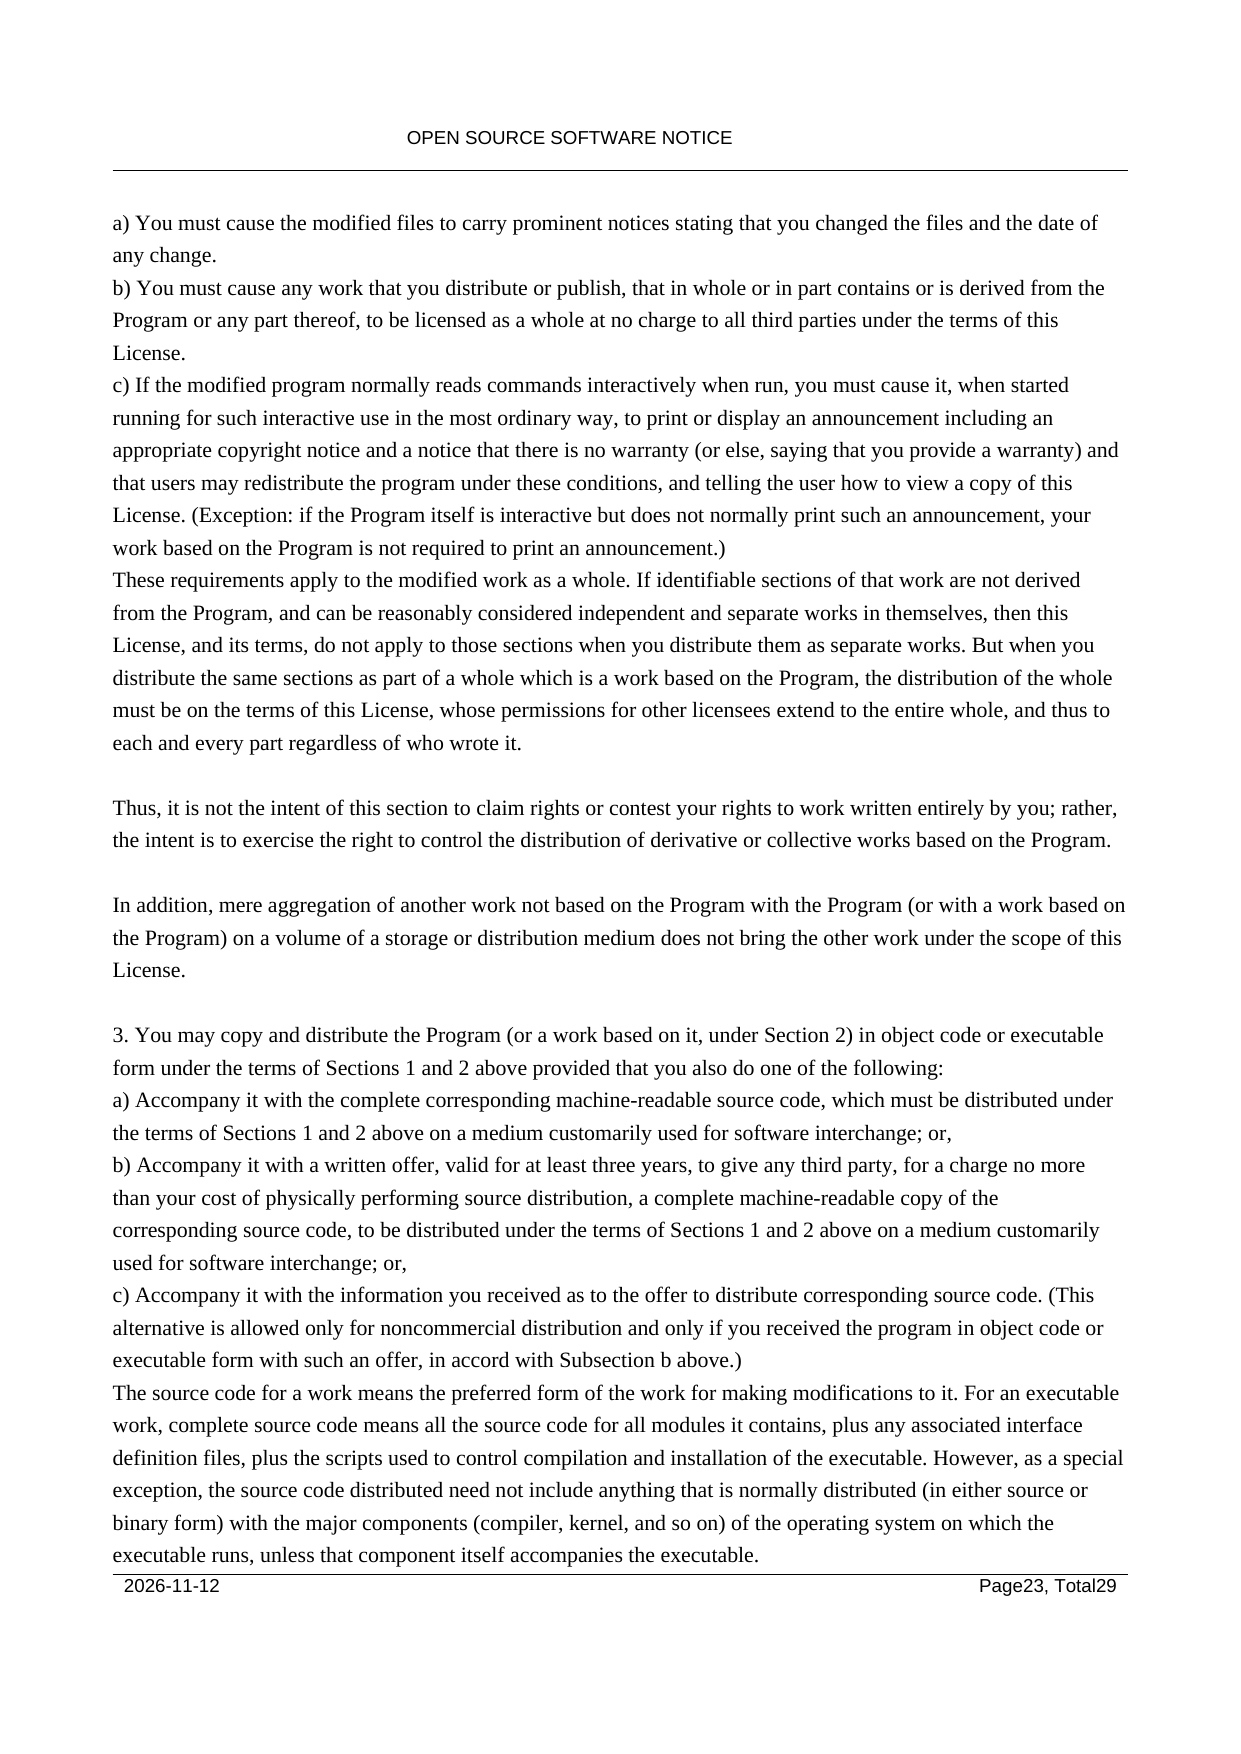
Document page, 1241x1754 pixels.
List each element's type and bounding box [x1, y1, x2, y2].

text [112, 206, 1128, 1571]
